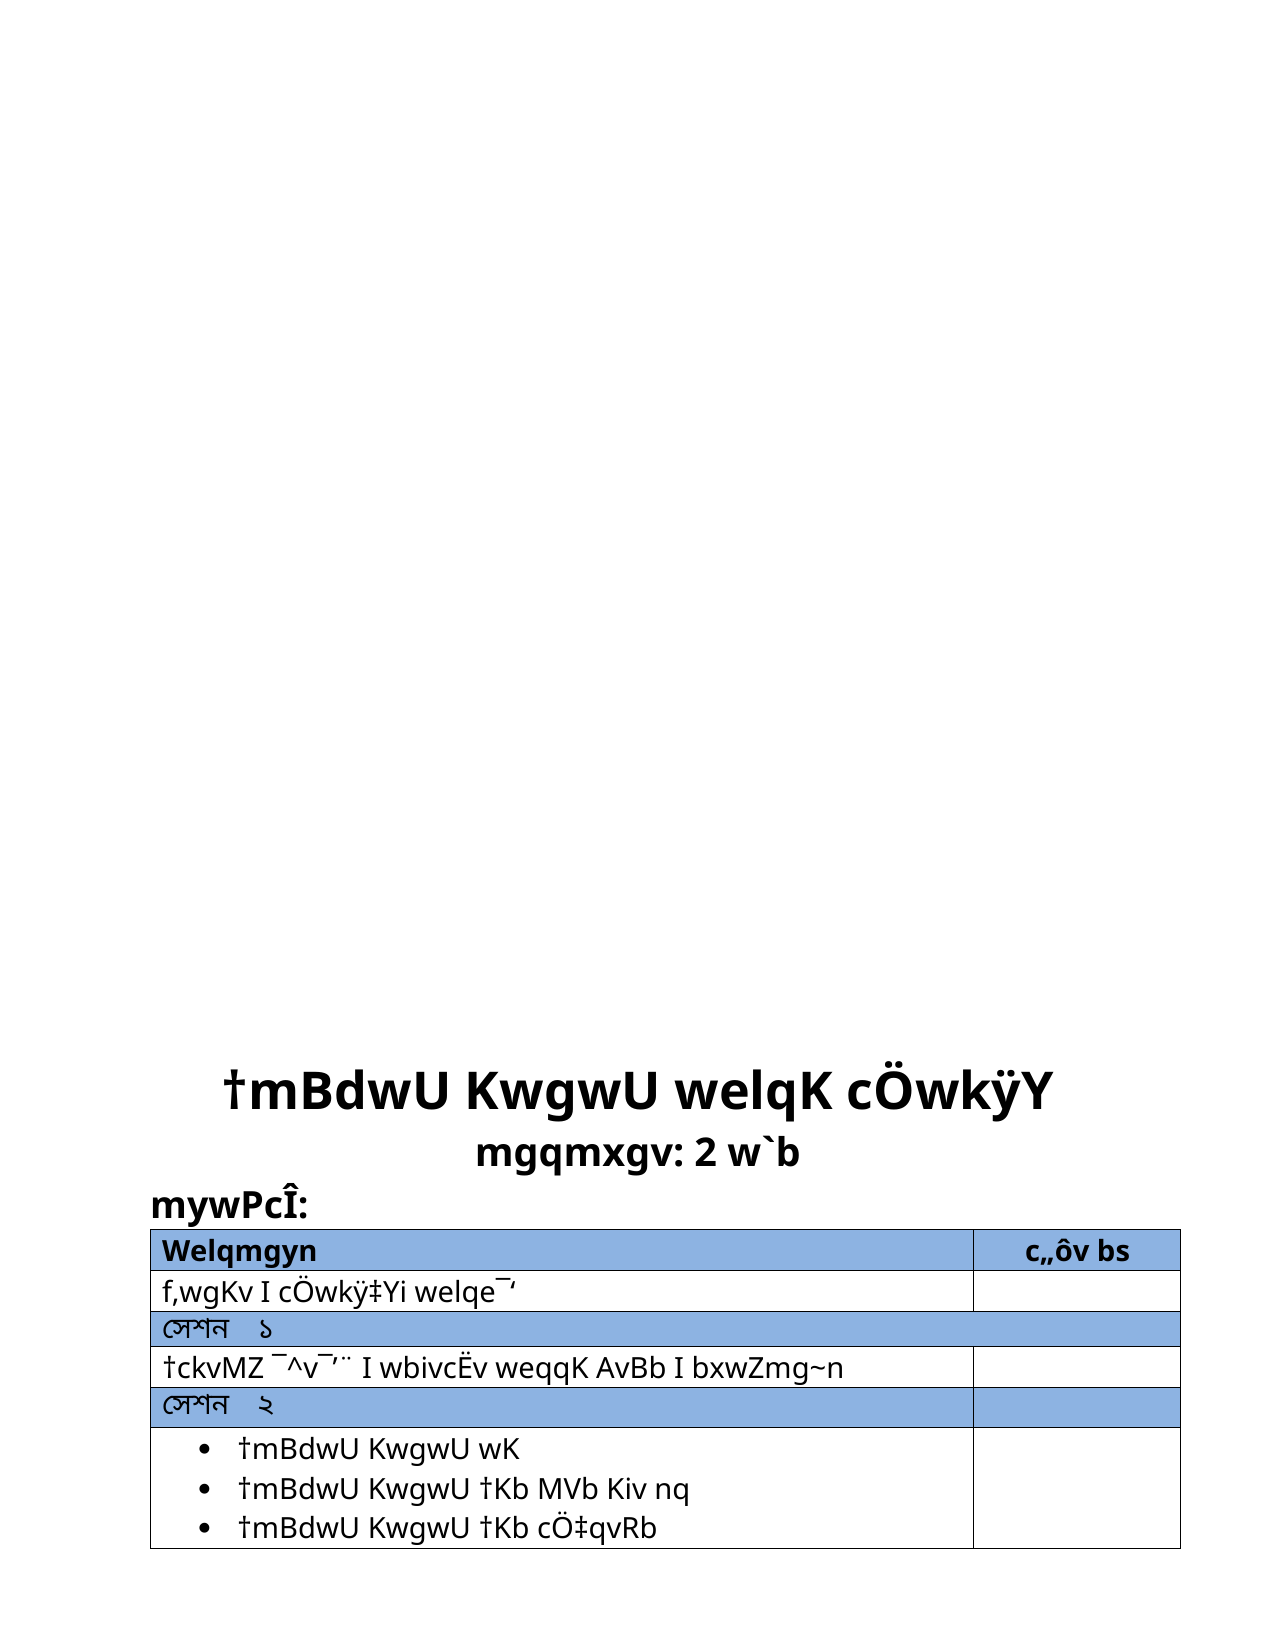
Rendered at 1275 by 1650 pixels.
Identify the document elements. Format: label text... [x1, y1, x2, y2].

table_cell সেশন ১ [151, 1312, 1180, 1346]
text †mBdwU KwgwU welqK cÖwkÿY [150, 1053, 1125, 1124]
table_cell f‚wgKv I cÖwkÿ‡Yi welqe¯‘ [151, 1271, 973, 1311]
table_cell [151, 1428, 973, 1547]
table_cell [974, 1347, 1180, 1387]
table_cell [974, 1428, 1180, 1547]
table_header c„ôv bs [974, 1230, 1180, 1270]
text mywPcÎ: [150, 1178, 1125, 1229]
table_header Welqmgyn [151, 1230, 973, 1270]
table_cell †ckvMZ ¯^v¯’¨ I wbivcËv weqqK AvBb I bxwZmg~n [151, 1347, 973, 1387]
text mgqmxgv: 2 w`b [150, 1124, 1125, 1178]
table_cell [974, 1388, 1180, 1427]
table_cell [974, 1271, 1180, 1311]
table_cell সেশন ২ [151, 1388, 973, 1427]
